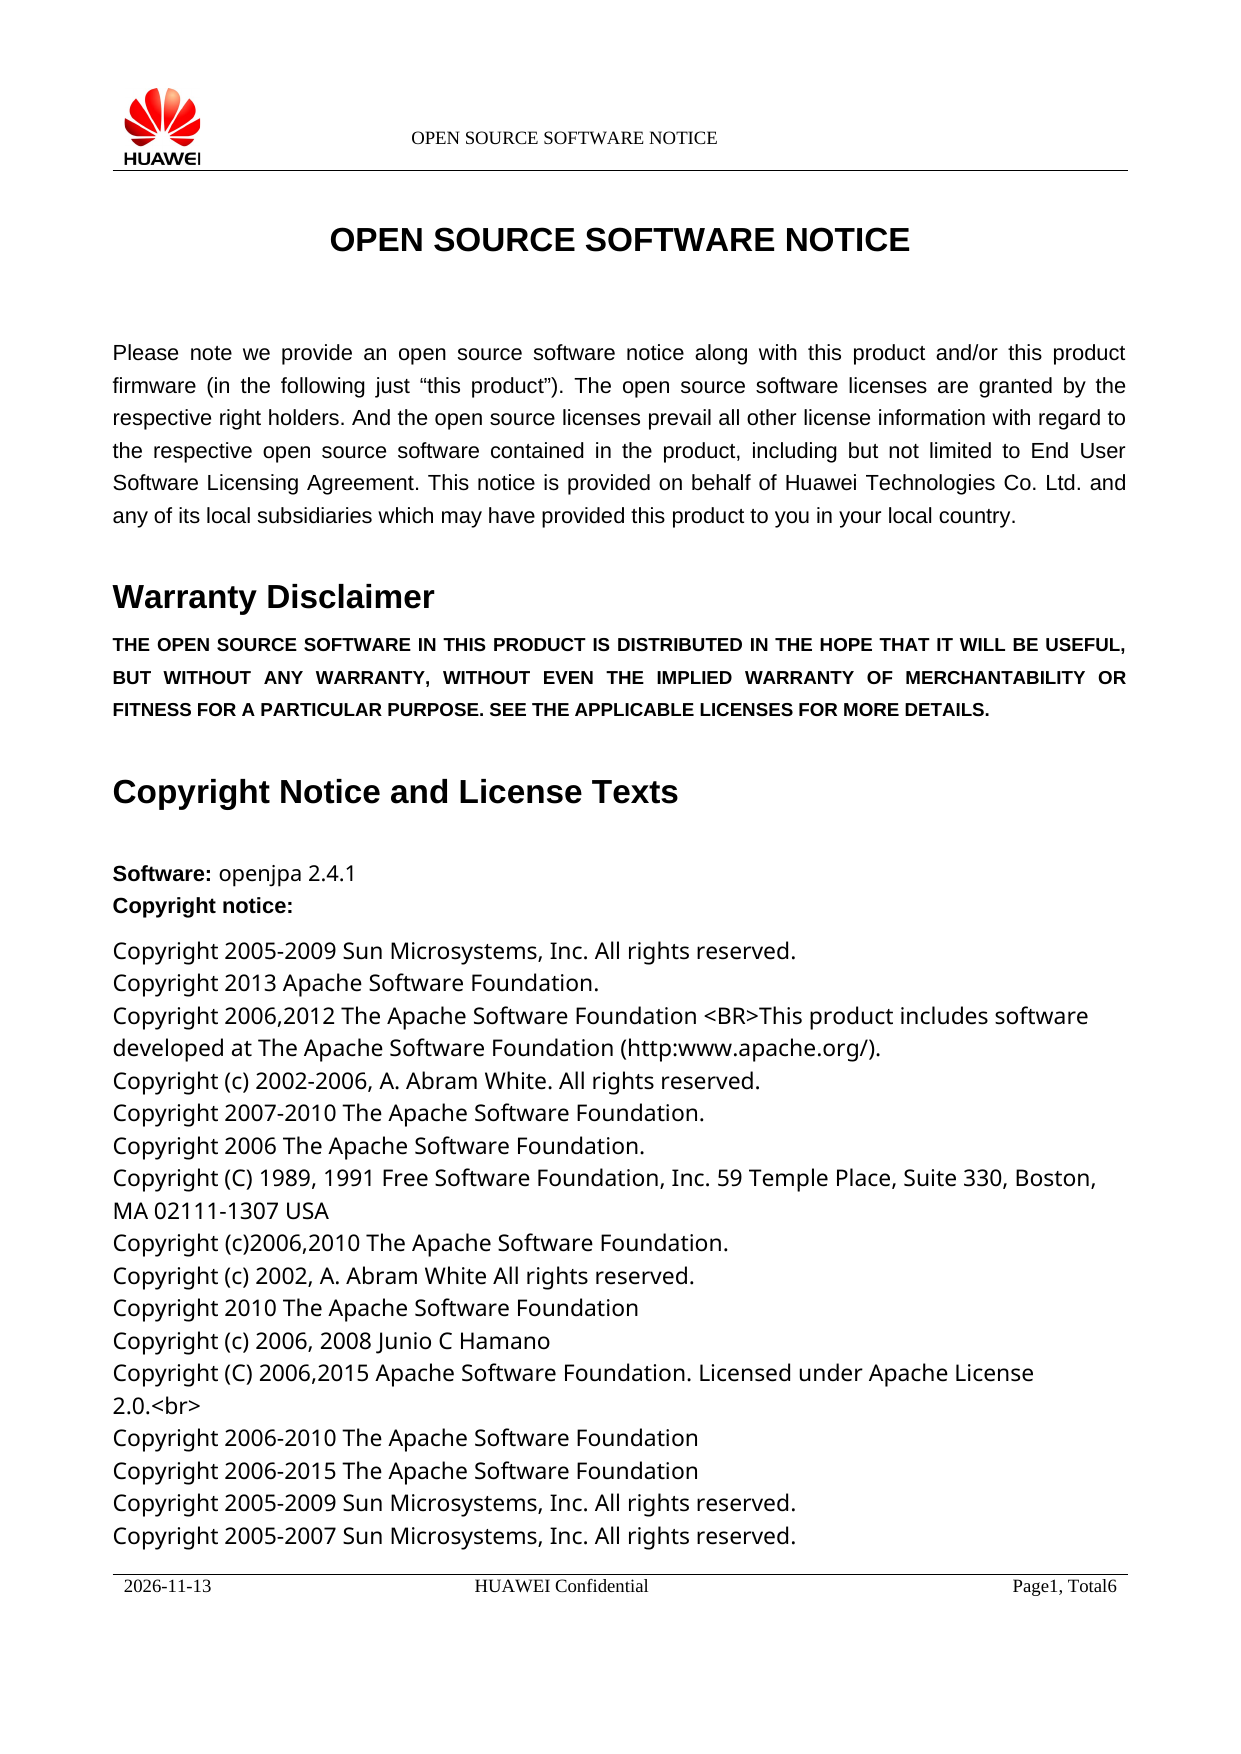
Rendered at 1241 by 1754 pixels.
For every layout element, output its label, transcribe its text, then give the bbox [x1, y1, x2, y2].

picture [124, 88, 201, 165]
text Copyright Notice and License Texts [112, 759, 1128, 824]
title Software: openjpa 2.4.1 [112, 856, 1128, 889]
text Warranty Disclaimer [112, 564, 1128, 629]
text Please note we provide an open source software notice along with this product and/or this product firmware (in the following just “this product”). The open source software licenses are granted by the respective right holders. And the open source licenses prevail all other license information with regard to the respective open source software contained in the product, including but not limited to End User Software Licensing Agreement. This notice is provided on behalf of Huawei Technologies Co. Ltd. and any of its local subsidiaries which may have provided this product to you in your local country. [112, 336, 1128, 531]
text OPEN SOURCE SOFTWARE NOTICE [112, 206, 1128, 271]
text Copyright notice: [112, 889, 1128, 921]
text The open source software in this product is distributed in the hope that it will be useful, but WITHOUT ANY WARRANTY, without even the implied warranty of MERCHANTABILITY or FITNESS FOR A PARTICULAR PURPOSE. See the applicable licenses for more details. [112, 629, 1128, 726]
